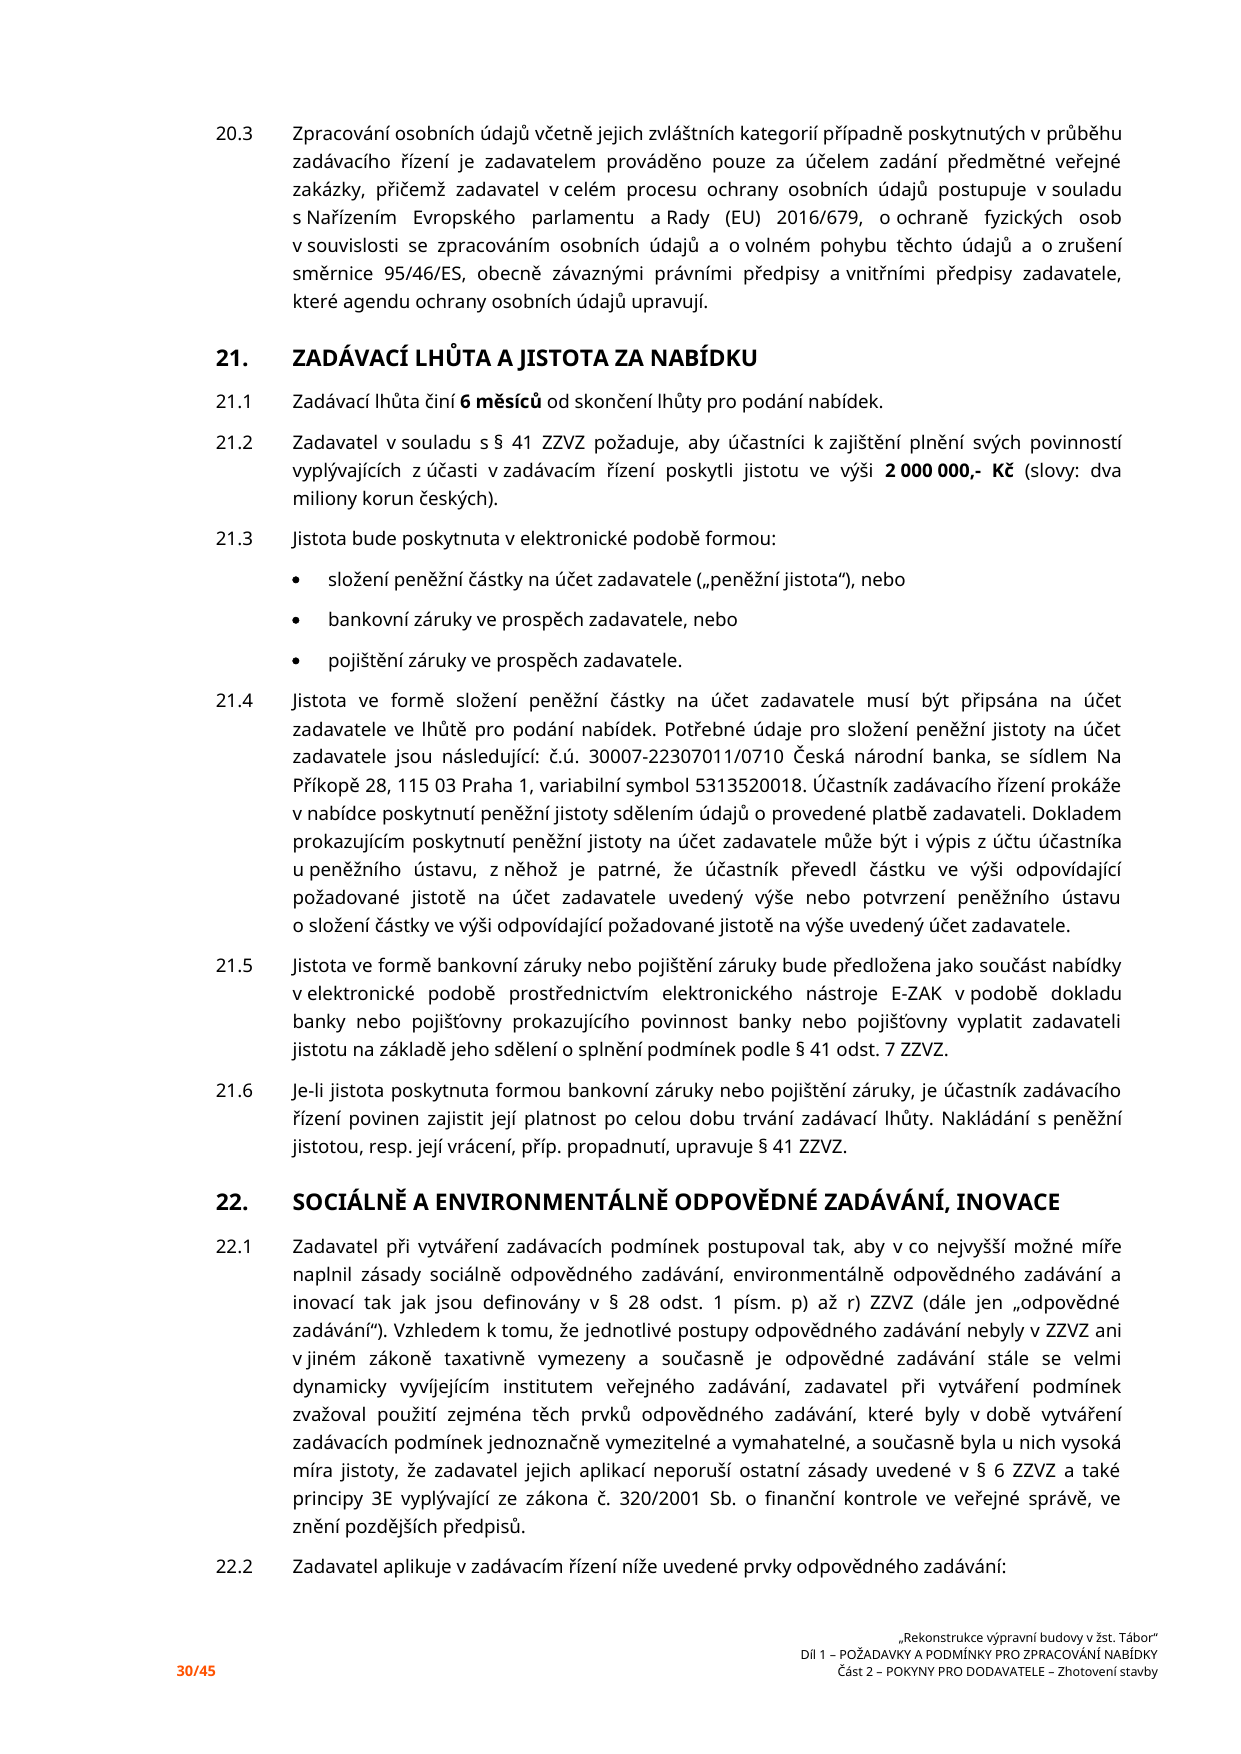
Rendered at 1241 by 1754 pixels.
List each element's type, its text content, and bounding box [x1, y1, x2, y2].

text Zadávací lhůta činí 6 měsíců od skončení lhůty pro podání nabídek. [216, 389, 1122, 414]
text ZADÁVACÍ LHŮTA A JISTOTA ZA NABÍDKU [216, 342, 1122, 373]
text SOCIÁLNĚ A ENVIRONMENTÁLNĚ ODPOVĚDNÉ ZADÁVÁNÍ, INOVACE [216, 1186, 1122, 1217]
text Jistota bude poskytnuta v elektronické podobě formou: [216, 526, 1122, 551]
text Je-li jistota poskytnuta formou bankovní záruky nebo pojištění záruky, je účastník zadávacího řízení povinen zajistit její platnost po celou dobu trvání zadávací lhůty. Nakládání s peněžní jistotou, resp. její vrácení, příp. propadnutí, upravuje § 41 ZZVZ. [216, 1077, 1122, 1159]
text Zadavatel v souladu s § 41 ZZVZ požaduje, aby účastníci k zajištění plnění svých povinností vyplývajících z účasti v zadávacím řízení poskytli jistotu ve výši 2 000 000,- Kč (slovy: dva miliony korun českých). [216, 429, 1122, 511]
text Zadavatel při vytváření zadávacích podmínek postupoval tak, aby v co nejvyšší možné míře naplnil zásady sociálně odpovědného zadávání, environmentálně odpovědného zadávání a inovací tak jak jsou definovány v § 28 odst. 1 písm. p) až r) ZZVZ (dále jen „odpovědné zadávání“). Vzhledem k tomu, že jednotlivé postupy odpovědného zadávání nebyly v ZZVZ ani v jiném zákoně taxativně vymezeny a současně je odpovědné zadávání stále se velmi dynamicky vyvíjejícím institutem veřejného zadávání, zadavatel při vytváření podmínek zvažoval použití zejména těch prvků odpovědného zadávání, které byly v době vytváření zadávacích podmínek jednoznačně vymezitelné a vymahatelné, a současně byla u nich vysoká míra jistoty, že zadavatel jejich aplikací neporuší ostatní zásady uvedené v § 6 ZZVZ a také principy 3E vyplývající ze zákona č. 320/2001 Sb. o finanční kontrole ve veřejné správě, ve znění pozdějších předpisů. [216, 1233, 1122, 1539]
text složení peněžní částky na účet zadavatele („peněžní jistota“), nebo [292, 566, 1122, 592]
text bankovní záruky ve prospěch zadavatele, nebo [292, 607, 1122, 632]
text Jistota ve formě složení peněžní částky na účet zadavatele musí být připsána na účet zadavatele ve lhůtě pro podání nabídek. Potřebné údaje pro složení peněžní jistoty na účet zadavatele jsou následující: č.ú. 30007-22307011/0710 Česká národní banka, se sídlem Na Příkopě 28, 115 03 Praha 1, variabilní symbol 5313520018. Účastník zadávacího řízení prokáže v nabídce poskytnutí peněžní jistoty sdělením údajů o provedené platbě zadavateli. Dokladem prokazujícím poskytnutí peněžní jistoty na účet zadavatele může být i výpis z účtu účastníka u peněžního ústavu, z něhož je patrné, že účastník převedl částku ve výši odpovídající požadované jistotě na účet zadavatele uvedený výše nebo potvrzení peněžního ústavu o složení částky ve výši odpovídající požadované jistotě na výše uvedený účet zadavatele. [216, 688, 1122, 937]
text Zadavatel aplikuje v zadávacím řízení níže uvedené prvky odpovědného zadávání: [216, 1554, 1122, 1579]
text Zpracování osobních údajů včetně jejich zvláštních kategorií případně poskytnutých v průběhu zadávacího řízení je zadavatelem prováděno pouze za účelem zadání předmětné veřejné zakázky, přičemž zadavatel v celém procesu ochrany osobních údajů postupuje v souladu s Nařízením Evropského parlamentu a Rady (EU) 2016/679, o ochraně fyzických osob v souvislosti se zpracováním osobních údajů a o volném pohybu těchto údajů a o zrušení směrnice 95/46/ES, obecně závaznými právními předpisy a vnitřními předpisy zadavatele, které agendu ochrany osobních údajů upravují. [216, 121, 1122, 314]
text pojištění záruky ve prospěch zadavatele. [292, 647, 1122, 673]
text Jistota ve formě bankovní záruky nebo pojištění záruky bude předložena jako součást nabídky v elektronické podobě prostřednictvím elektronického nástroje E-ZAK v podobě dokladu banky nebo pojišťovny prokazujícího povinnost banky nebo pojišťovny vyplatit zadavateli jistotu na základě jeho sdělení o splnění podmínek podle § 41 odst. 7 ZZVZ. [216, 952, 1122, 1062]
